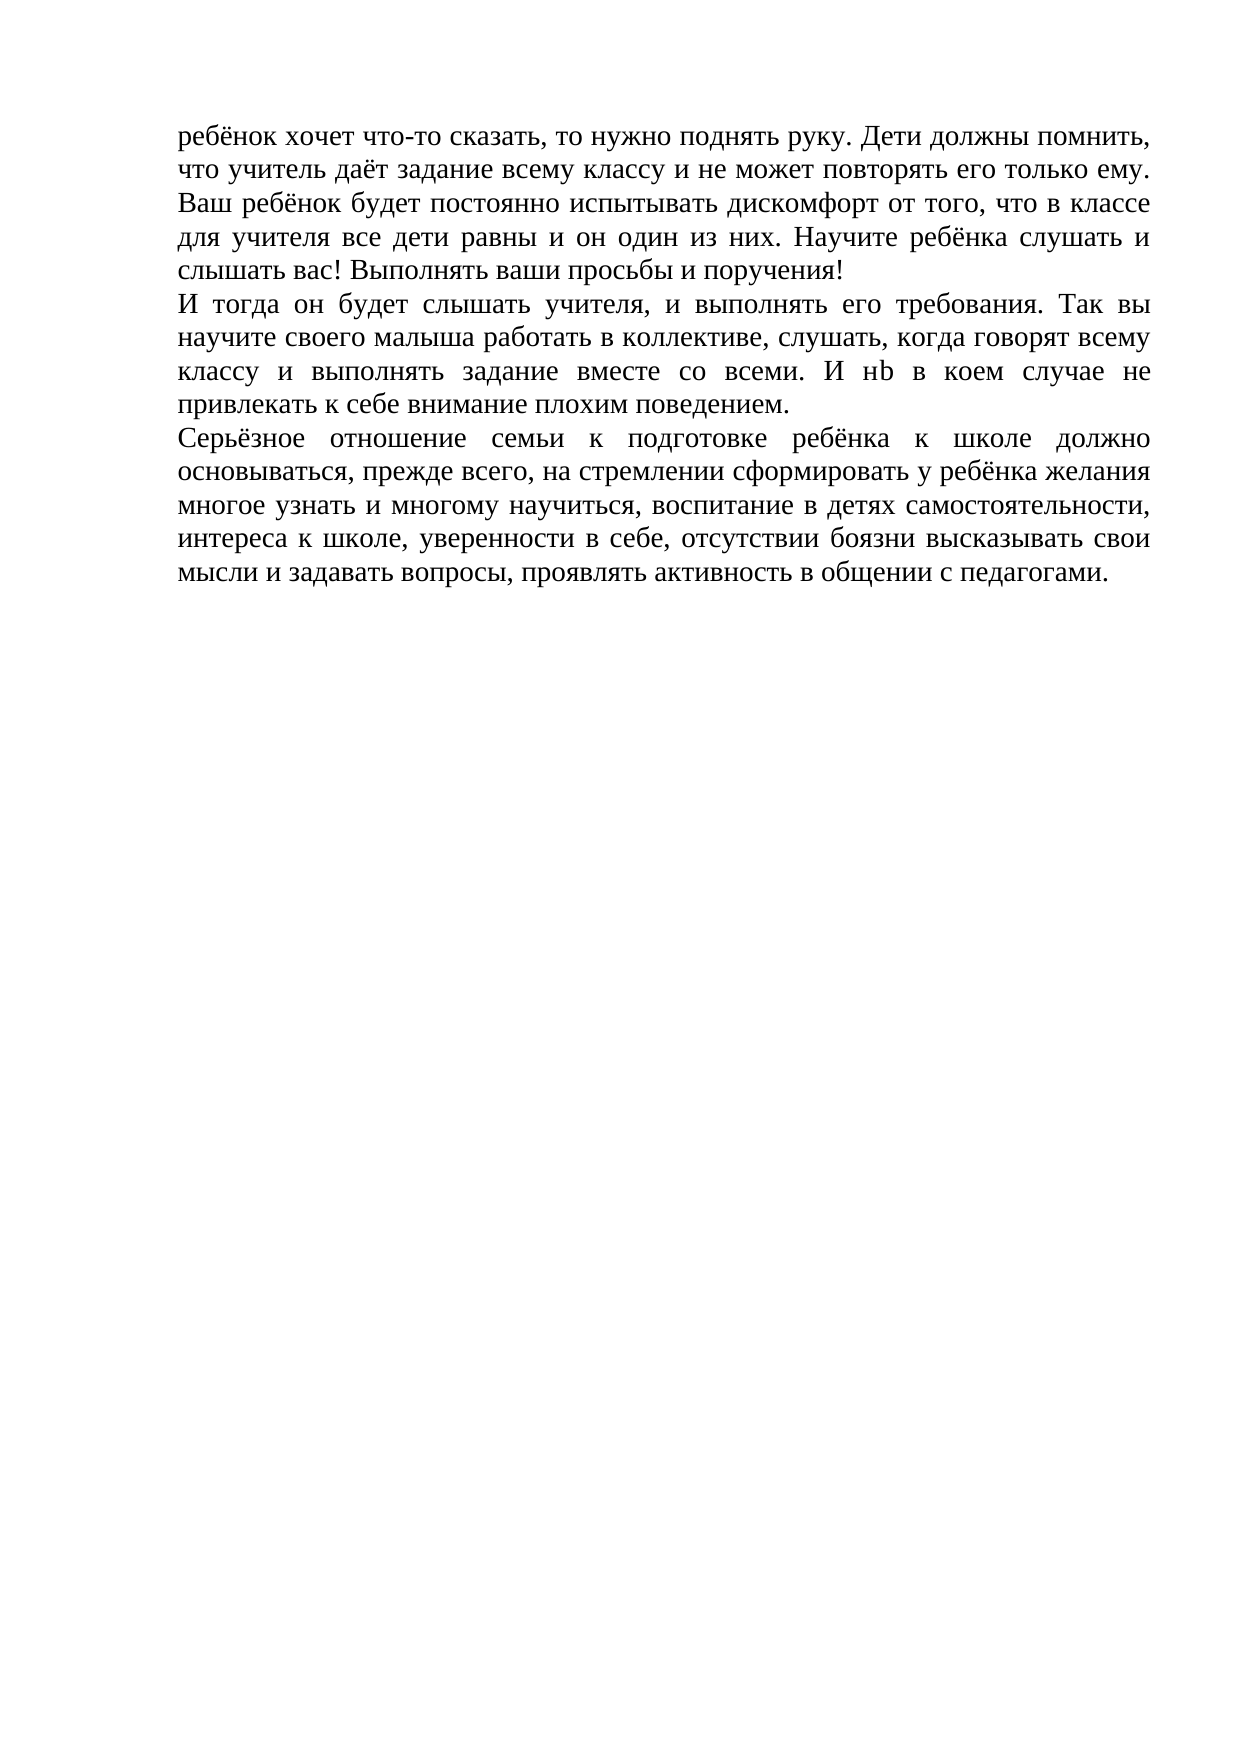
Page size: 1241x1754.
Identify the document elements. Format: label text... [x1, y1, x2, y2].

text Серьёзное отношение семьи к подготовке ребёнка к школе должно основываться, прежде всего, на стремлении сформировать у ребёнка желания многое узнать и многому научиться, воспитание в детях самостоятельности, интереса к школе, уверенности в себе, отсутствии боязни высказывать свои мысли и задавать вопросы, проявлять активность в общении с педагогами. [177, 420, 1152, 588]
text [177, 118, 1152, 286]
text И тогда он будет слышать учителя, и выполнять его требования. Так вы научите своего малыша работать в коллективе, слушать, когда говорят всему классу и выполнять задание вместе со всеми. И нb в коем случае не привлекать к себе внимание плохим поведением. [177, 286, 1152, 420]
